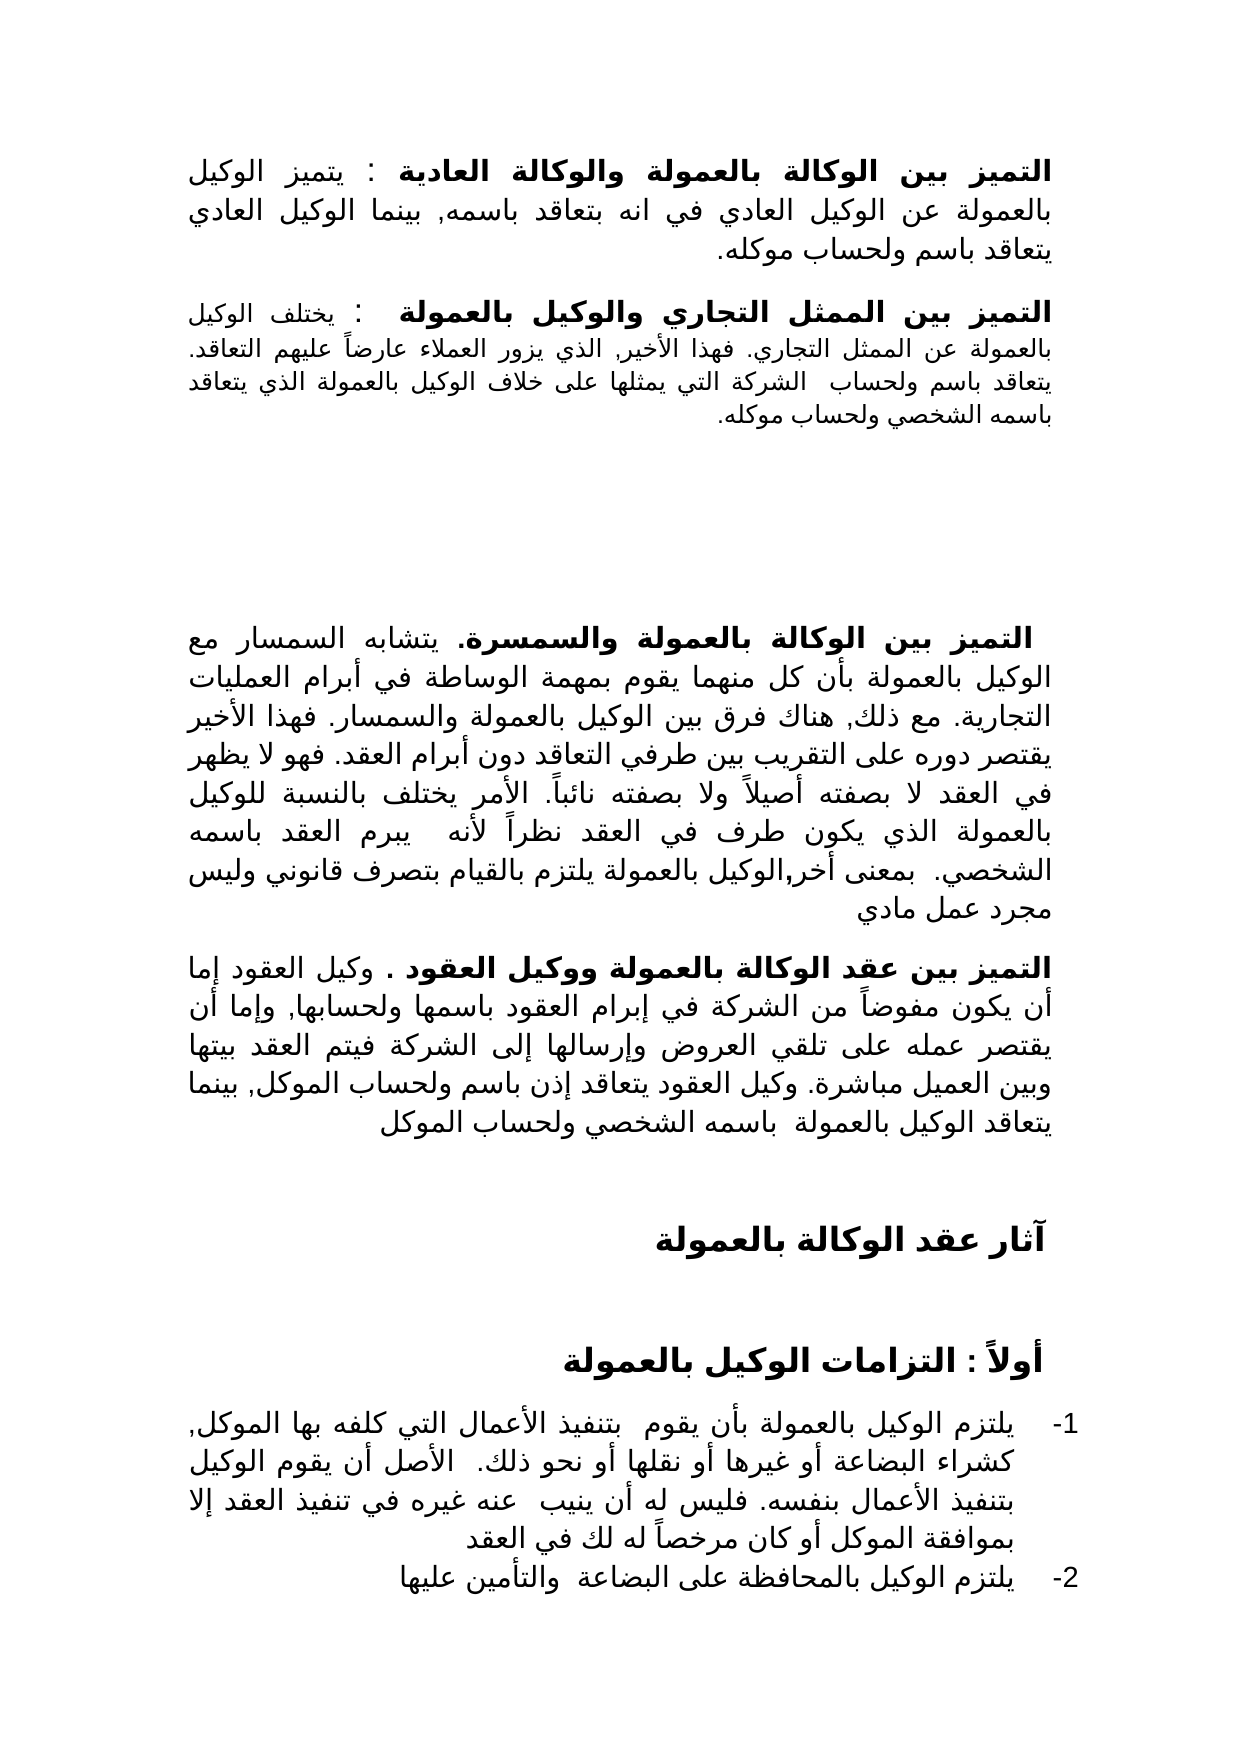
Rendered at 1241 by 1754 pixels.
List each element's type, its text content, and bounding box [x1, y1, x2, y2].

text أولاً : التزامات الوكيل بالعمولة [187, 1341, 1053, 1379]
text التميز بين عقد الوكالة بالعمولة ووكيل العقود . وكيل العقود إما أن يكون مفوضاً من الشركة في إبرام العقود باسمها ولحسابها, وإما أن يقتصر عمله على تلقي العروض وإرسالها إلى الشركة فيتم العقد بيتها وبين العميل مباشرة. وكيل العقود يتعاقد إذن باسم ولحساب الموكل, بينما يتعاقد الوكيل بالعمولة باسمه الشخصي ولحساب الموكل [187, 951, 1053, 1138]
text آثار عقد الوكالة بالعمولة [187, 1220, 1053, 1258]
text التميز بين الوكالة بالعمولة والوكالة العادية : يتميز الوكيل بالعمولة عن الوكيل العادي في انه بتعاقد باسمه, بينما الوكيل العادي يتعاقد باسم ولحساب موكله. [187, 150, 1053, 266]
text التميز بين الوكالة بالعمولة والسمسرة. يتشابه السمسار مع الوكيل بالعمولة بأن كل منهما يقوم بمهمة الوساطة في أبرام العمليات التجارية. مع ذلك, هناك فرق بين الوكيل بالعمولة والسمسار. فهذا الأخير يقتصر دوره على التقريب بين طرفي التعاقد دون أبرام العقد. فهو لا يظهر في العقد لا بصفته أصيلاً ولا بصفته نائباً. الأمر يختلف بالنسبة للوكيل بالعمولة الذي يكون طرف في العقد نظراً لأنه يبرم العقد باسمه الشخصي. بمعنى أخر,الوكيل بالعمولة يلتزم بالقيام بتصرف قانوني وليس مجرد عمل مادي [187, 621, 1053, 925]
text التميز بين الممثل التجاري والوكيل بالعمولة : يختلف الوكيل بالعمولة عن الممثل التجاري. فهذا الأخير, الذي يزور العملاء عارضاً عليهم التعاقد. يتعاقد باسم ولحساب الشركة التي يمثلها على خلاف الوكيل بالعمولة الذي يتعاقد باسمه الشخصي ولحساب موكله. [187, 291, 1053, 429]
list يلتزم الوكيل بالعمولة بأن يقوم بتنفيذ الأعمال التي كلفه بها الموكل, كشراء البضاعة أو غيرها أو نقلها أو نحو ذلك. الأصل أن يقوم الوكيل بتنفيذ الأعمال بنفسه. فليس له أن ينيب عنه غيره في تنفيذ العقد إلا بموافقة الموكل أو كان مرخصاً له لك في العقد [187, 1406, 1053, 1555]
list يلتزم الوكيل بالمحافظة على البضاعة والتأمين عليها [187, 1560, 1053, 1593]
